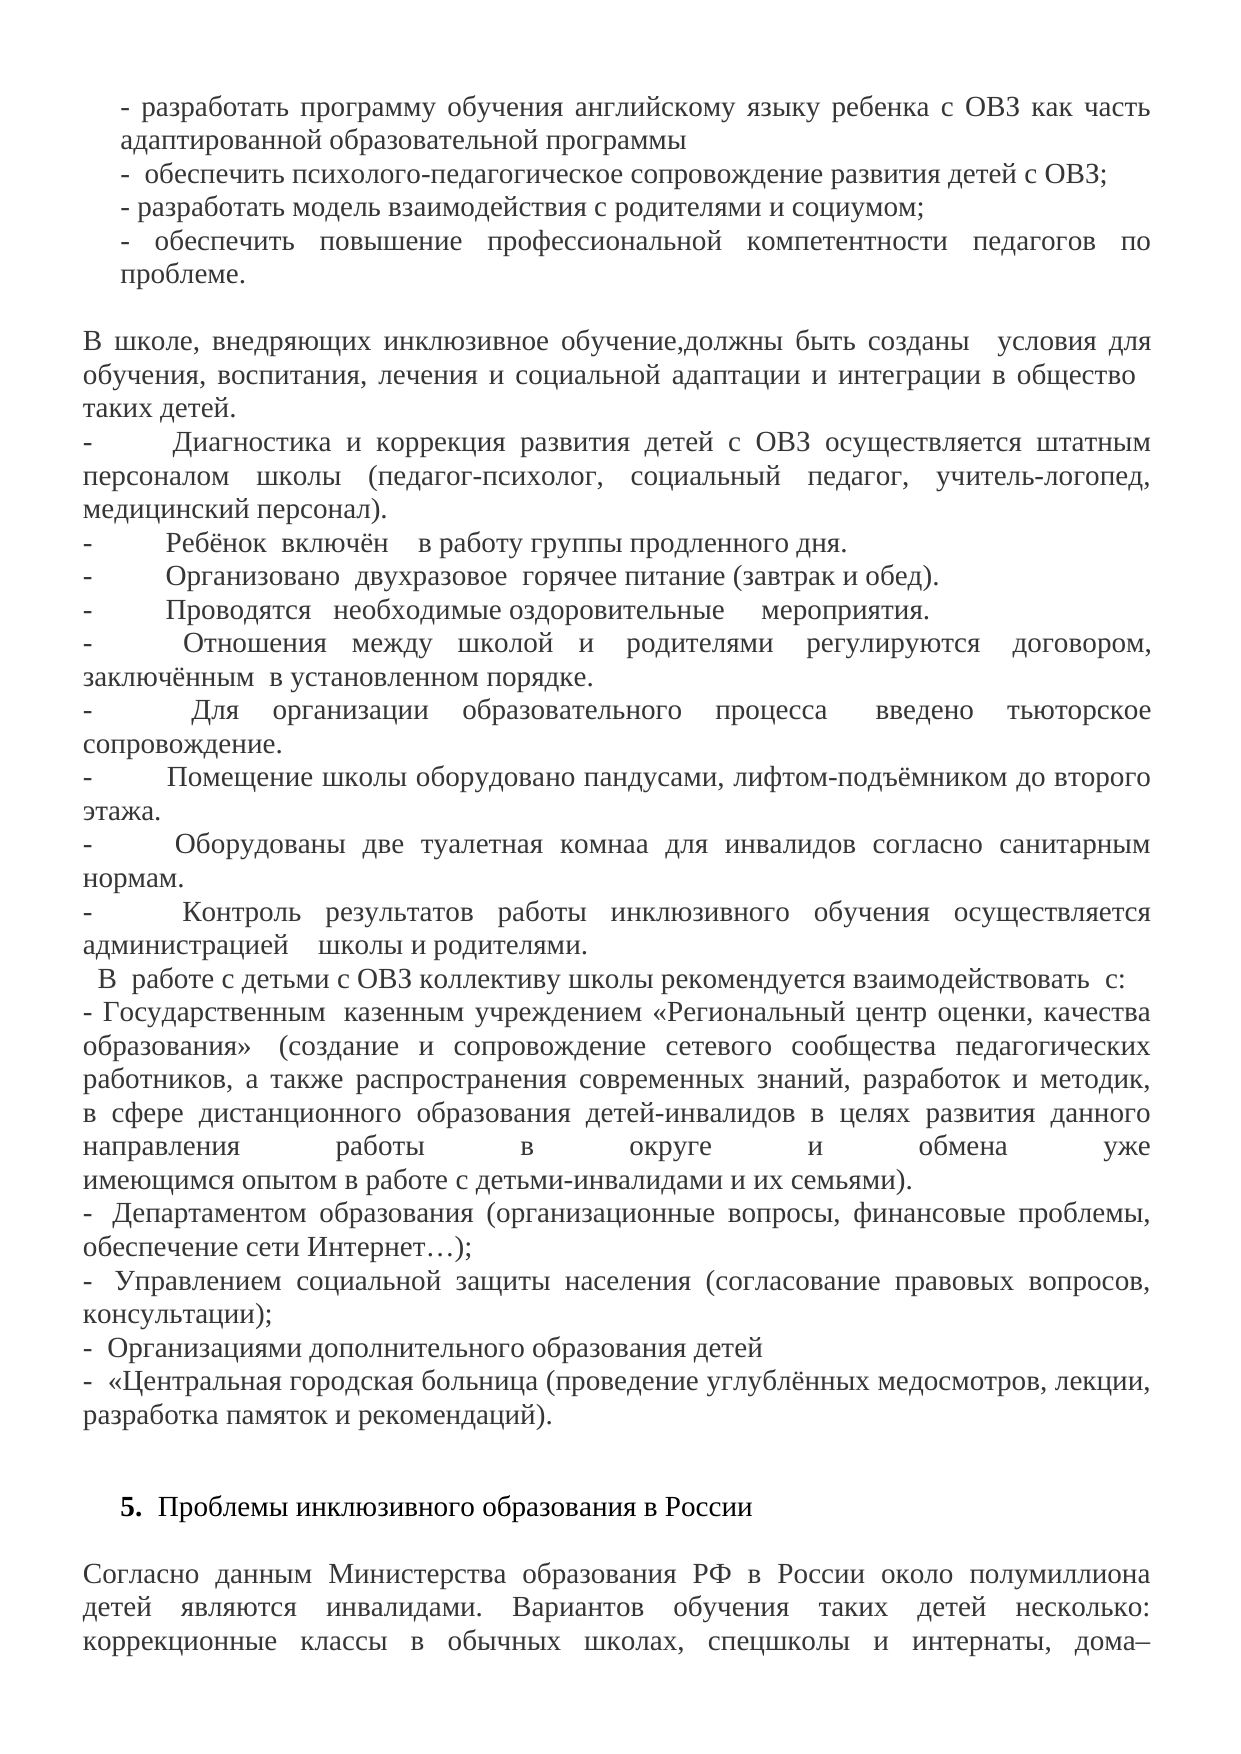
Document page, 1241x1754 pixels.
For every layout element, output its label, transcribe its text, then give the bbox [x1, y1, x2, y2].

text В школе, внедряющих инклюзивное обучение,должны быть созданы условия для обучения, воспитания, лечения и социальной адаптации и интеграции в общество таких детей. [83, 323, 1152, 424]
text - разработать модель взаимодействия с родителями и социумом; [120, 189, 1152, 223]
text - Организовано двухразовое горячее питание (завтрак и обед). [83, 558, 1152, 592]
text - «Центральная городская больница (проведение углублённых медосмотров, лекции, разработка памяток и рекомендаций). [83, 1363, 1152, 1430]
text - Контроль результатов работы инклюзивного обучения осуществляется администрацией школы и родителями. [83, 894, 1152, 961]
text - Отношения между школой и родителями регулируются договором, заключённым в установленном порядке. [83, 625, 1152, 692]
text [83, 1556, 1152, 1657]
text - Оборудованы две туалетная комнаа для инвалидов согласно санитарным нормам. [83, 827, 1152, 894]
text - Управлением социальной защиты населения (согласование правовых вопросов, консультации); [83, 1263, 1152, 1330]
text - обеспечить повышение профессиональной компетентности педагогов по проблеме. [120, 223, 1152, 290]
text В работе с детьми с ОВЗ коллективу школы рекомендуется взаимодействовать с: [83, 961, 1152, 994]
text - разработать программу обучения английскому языку ребенка с ОВЗ как часть адаптированной образовательной программы [120, 89, 1152, 156]
text - Для организации образовательного процесса введено тьюторское сопровождение. [83, 692, 1152, 759]
text - Помещение школы оборудовано пандусами, лифтом-подъёмником до второго этажа. [83, 759, 1152, 827]
text - Организациями дополнительного образования детей [83, 1330, 1152, 1363]
text - Диагностика и коррекция развития детей с ОВЗ осуществляется штатным персоналом школы (педагог-психолог, социальный педагог, учитель-логопед, медицинский персонал). [83, 424, 1152, 525]
text - Проводятся необходимые оздоровительные мероприятия. [83, 592, 1152, 625]
text - Ребёнок включён в работу группы продленного дня. [83, 525, 1152, 558]
text - Государственным казенным учреждением «Региональный центр оценки, качества образования» (создание и сопровождение сетевого сообщества педагогических работников, а также распространения современных знаний, разработок и методик, в сфере дистанционного образования детей-инвалидов в целях развития данного направления работы в округе и обмена уже имеющимся опытом в работе с детьми-инвалидами и их семьями). [83, 994, 1152, 1196]
subtitle Проблемы инклюзивного образования в России [120, 1489, 1152, 1522]
text - обеспечить психолого-педагогическое сопровождение развития детей с ОВЗ; [120, 156, 1152, 189]
text - Департаментом образования (организационные вопросы, финансовые проблемы, обеспечение сети Интернет…); [83, 1196, 1152, 1263]
